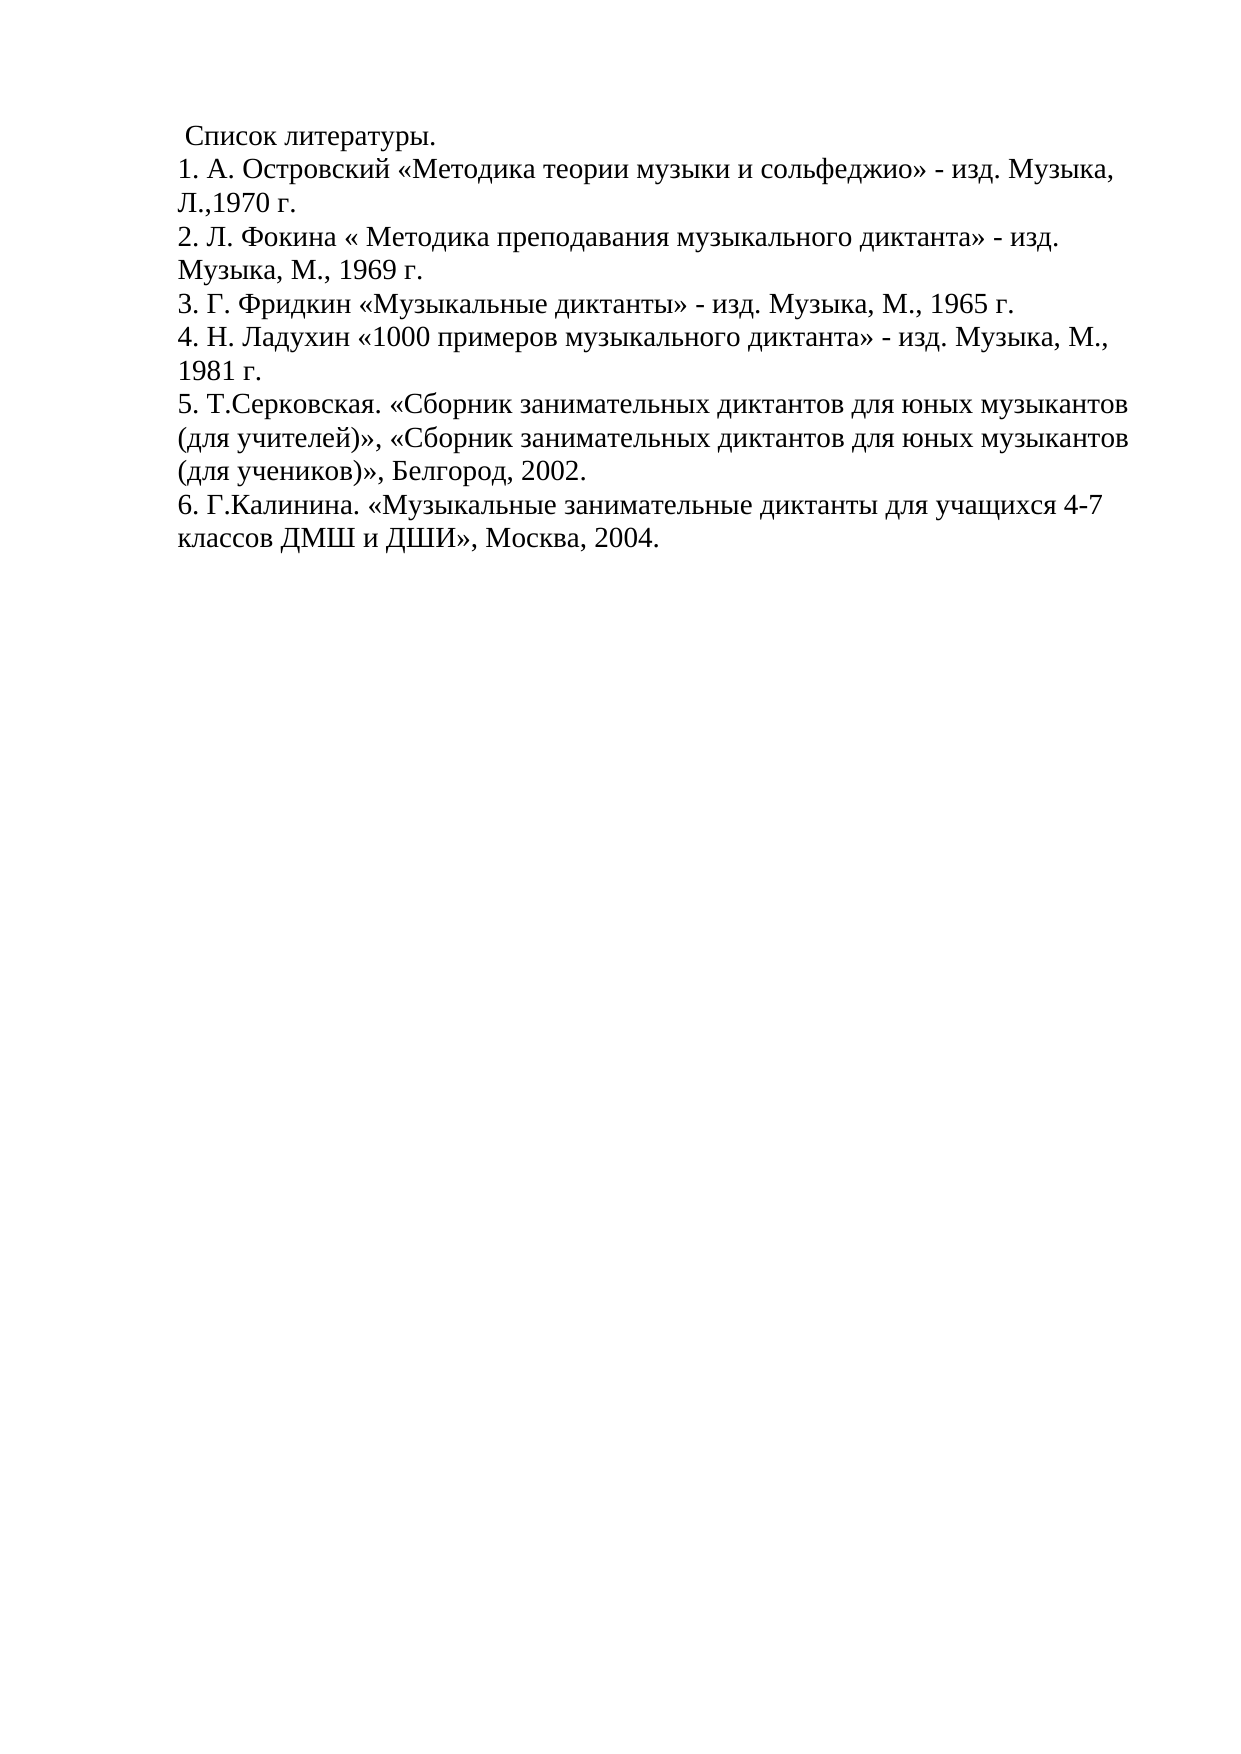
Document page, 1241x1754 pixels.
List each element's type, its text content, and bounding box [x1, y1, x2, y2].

text 2. Л. Фокина « Методика преподавания музыкального диктанта» - изд. Музыка, М., 1969 г. [177, 219, 1152, 286]
text 6. Г.Калинина. «Музыкальные занимательные диктанты для учащихся 4-7 классов ДМШ и ДШИ», Москва, 2004. [177, 487, 1152, 554]
text 4. Н. Ладухин «1000 примеров музыкального диктанта» - изд. Музыка, М., 1981 г. [177, 319, 1152, 386]
text Список литературы. [177, 118, 1152, 152]
text 5. Т.Серковская. «Сборник занимательных диктантов для юных музыкантов (для учителей)», «Сборник занимательных диктантов для юных музыкантов (для учеников)», Белгород, 2002. [177, 386, 1152, 487]
text 3. Г. Фридкин «Музыкальные диктанты» - изд. Музыка, М., 1965 г. [177, 286, 1152, 319]
text 1. А. Островский «Методика теории музыки и сольфеджио» - изд. Музыка, Л.,1970 г. [177, 152, 1152, 219]
